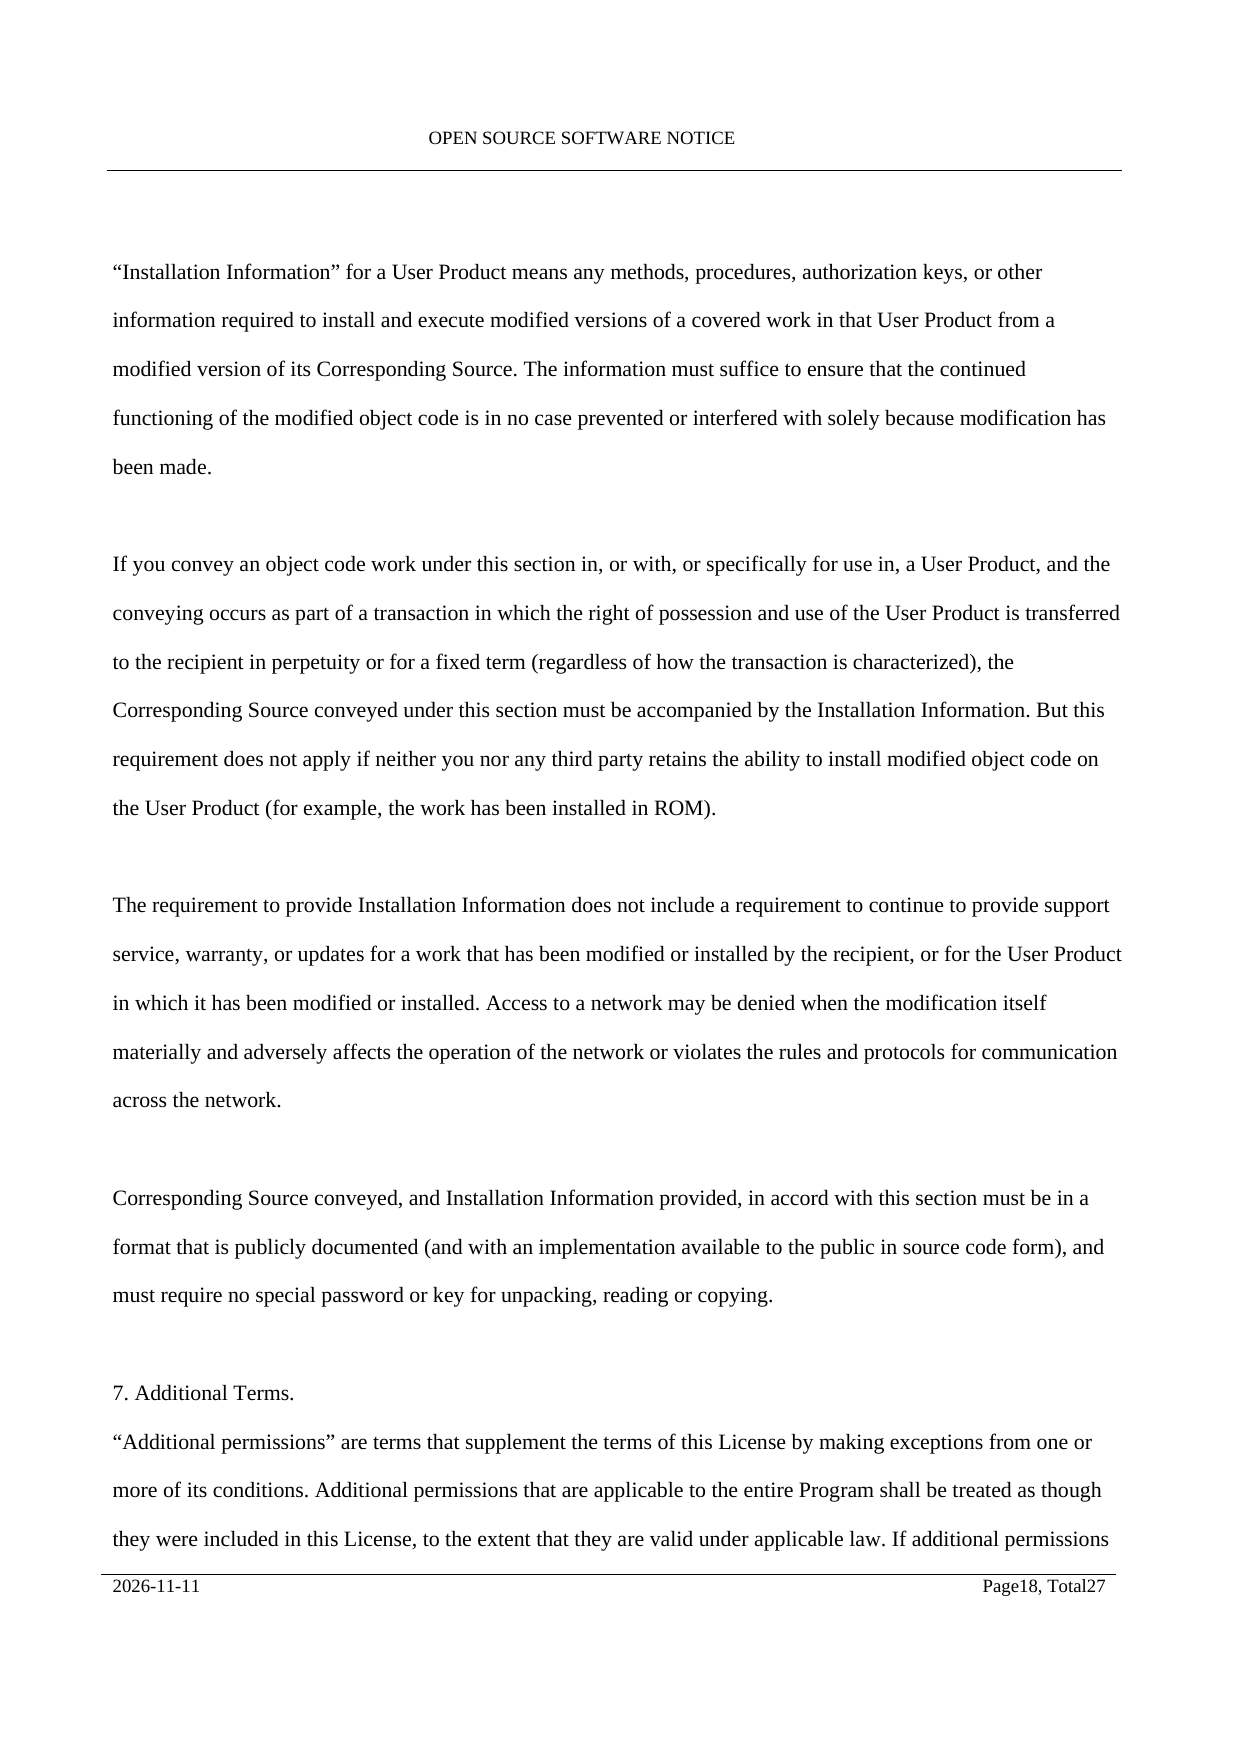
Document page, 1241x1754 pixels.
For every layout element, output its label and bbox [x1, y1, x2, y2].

text [112, 206, 1128, 1555]
